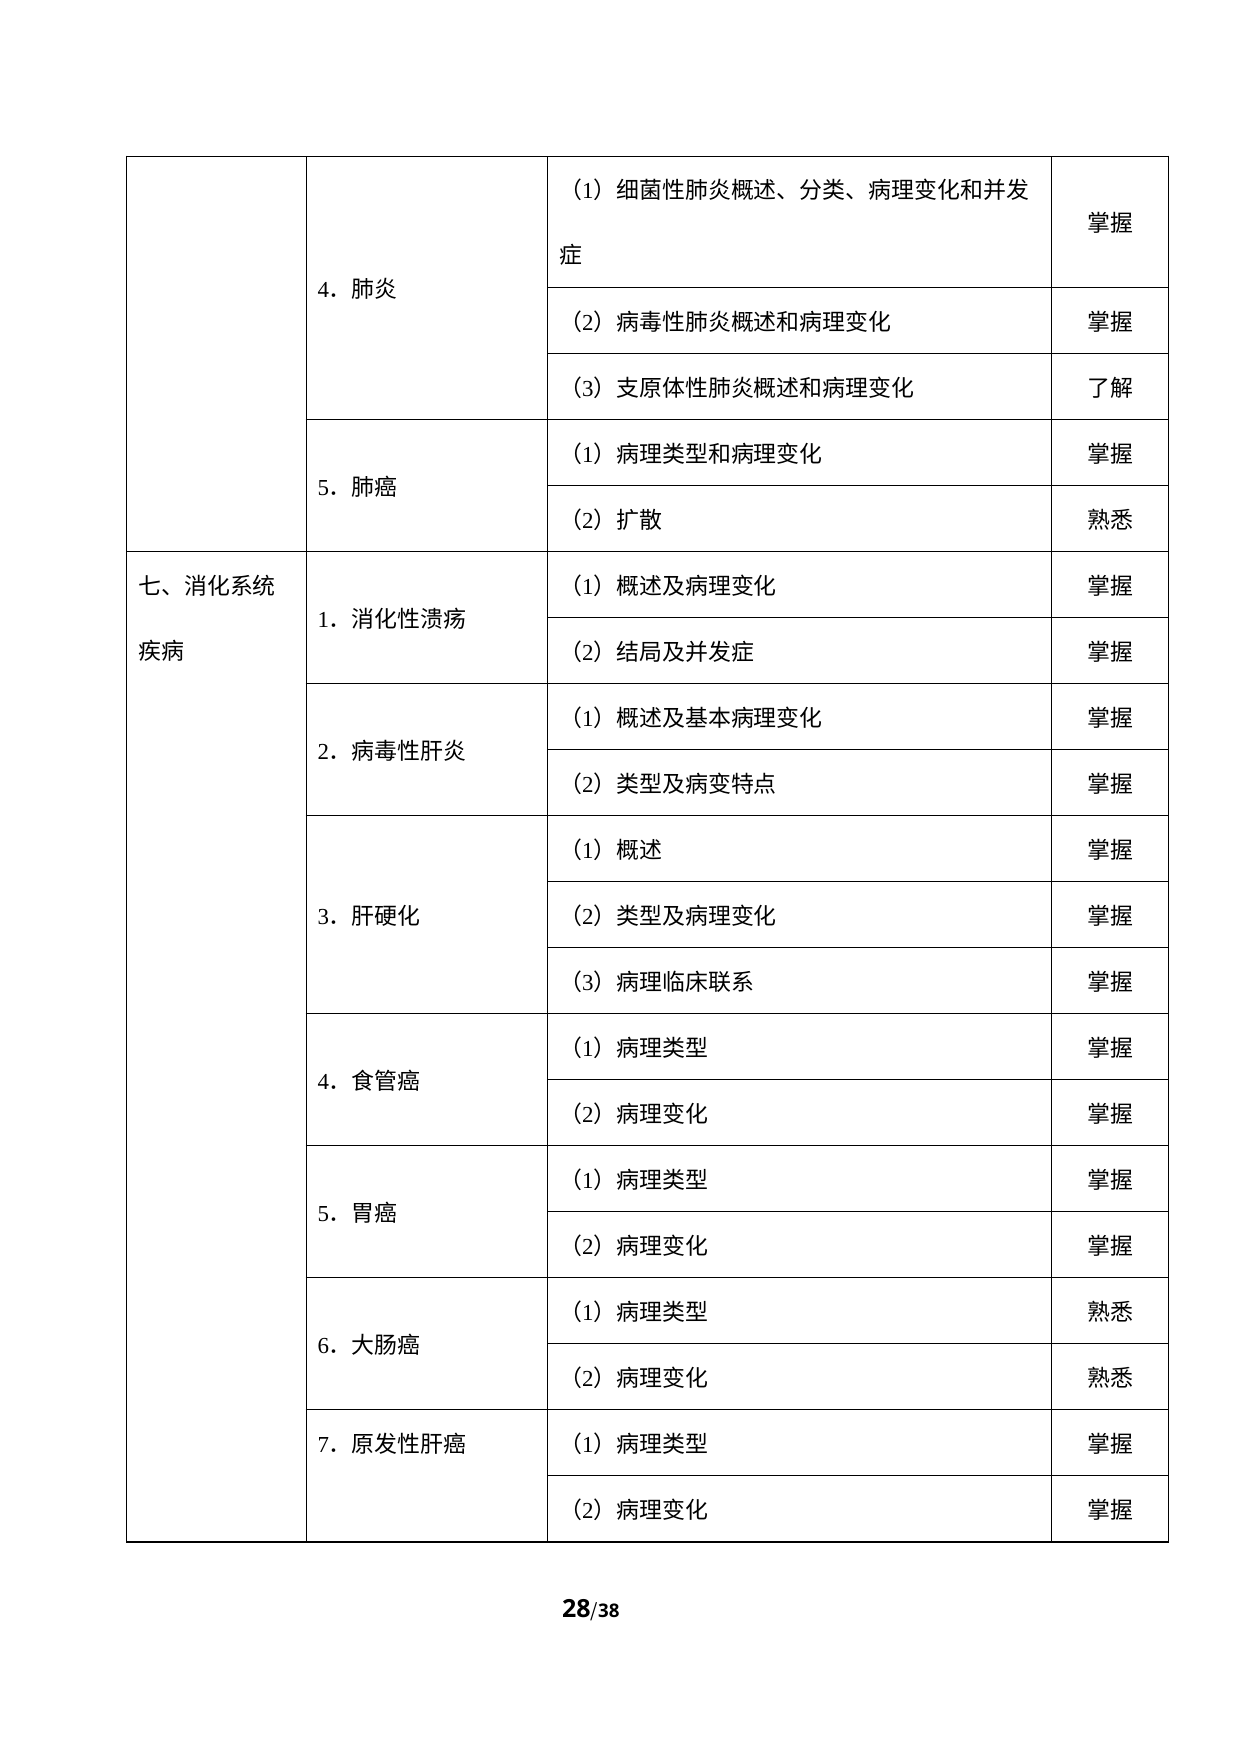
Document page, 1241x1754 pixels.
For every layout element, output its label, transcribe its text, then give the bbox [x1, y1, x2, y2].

table_cell （2）病理变化 [548, 1344, 1051, 1409]
table_cell 掌握 [1052, 882, 1168, 947]
table_cell 七、消化系统疾病 [127, 552, 306, 1541]
table_cell （1）病理类型 [548, 1014, 1051, 1079]
table_cell （1）细菌性肺炎概述、分类、病理变化和并发症 [548, 157, 1051, 287]
table_cell （2）病理变化 [548, 1080, 1051, 1145]
table_cell （1）概述及基本病理变化 [548, 684, 1051, 749]
table_cell 熟悉 [1052, 1278, 1168, 1343]
table_cell 掌握 [1052, 948, 1168, 1013]
table_cell 掌握 [1052, 1014, 1168, 1079]
table_cell 4．食管癌 [307, 1014, 547, 1145]
table_cell 掌握 [1052, 684, 1168, 749]
table_cell 5．肺癌 [307, 420, 547, 551]
table_cell 掌握 [1052, 618, 1168, 683]
table_cell （2）类型及病变特点 [548, 750, 1051, 815]
table_cell 掌握 [1052, 1146, 1168, 1211]
table_cell 熟悉 [1052, 486, 1168, 551]
table_cell 2．病毒性肝炎 [307, 684, 547, 815]
table_cell 4．肺炎 [307, 157, 547, 419]
table_cell （2）病理变化 [548, 1476, 1051, 1541]
table_cell （1）病理类型 [548, 1278, 1051, 1343]
table_cell （3）病理临床联系 [548, 948, 1051, 1013]
table_cell （2）病毒性肺炎概述和病理变化 [548, 288, 1051, 353]
table_cell （1）病理类型 [548, 1146, 1051, 1211]
table_cell 了解 [1052, 354, 1168, 419]
table_cell 掌握 [1052, 750, 1168, 815]
table_cell （2）病理变化 [548, 1212, 1051, 1277]
table_cell 掌握 [1052, 1080, 1168, 1145]
table_cell 掌握 [1052, 1476, 1168, 1541]
table_cell 掌握 [1052, 552, 1168, 617]
table_cell 6．大肠癌 [307, 1278, 547, 1409]
table_cell 掌握 [1052, 420, 1168, 485]
table_cell （2）扩散 [548, 486, 1051, 551]
table_cell 掌握 [1052, 1410, 1168, 1475]
table_cell 5．胃癌 [307, 1146, 547, 1277]
table_cell 3．肝硬化 [307, 816, 547, 1013]
table_cell 1．消化性溃疡 [307, 552, 547, 683]
table_cell 7．原发性肝癌 [307, 1410, 547, 1541]
table_cell 掌握 [1052, 816, 1168, 881]
table_cell （2）结局及并发症 [548, 618, 1051, 683]
table_cell 熟悉 [1052, 1344, 1168, 1409]
table_cell （1）病理类型和病理变化 [548, 420, 1051, 485]
table_cell （3）支原体性肺炎概述和病理变化 [548, 354, 1051, 419]
table_cell 掌握 [1052, 1212, 1168, 1277]
table_cell （1）概述及病理变化 [548, 552, 1051, 617]
table_cell （1）病理类型 [548, 1410, 1051, 1475]
table_cell （2）类型及病理变化 [548, 882, 1051, 947]
table_cell 掌握 [1052, 288, 1168, 353]
table_cell （1）概述 [548, 816, 1051, 881]
table_cell 掌握 [1052, 157, 1168, 287]
